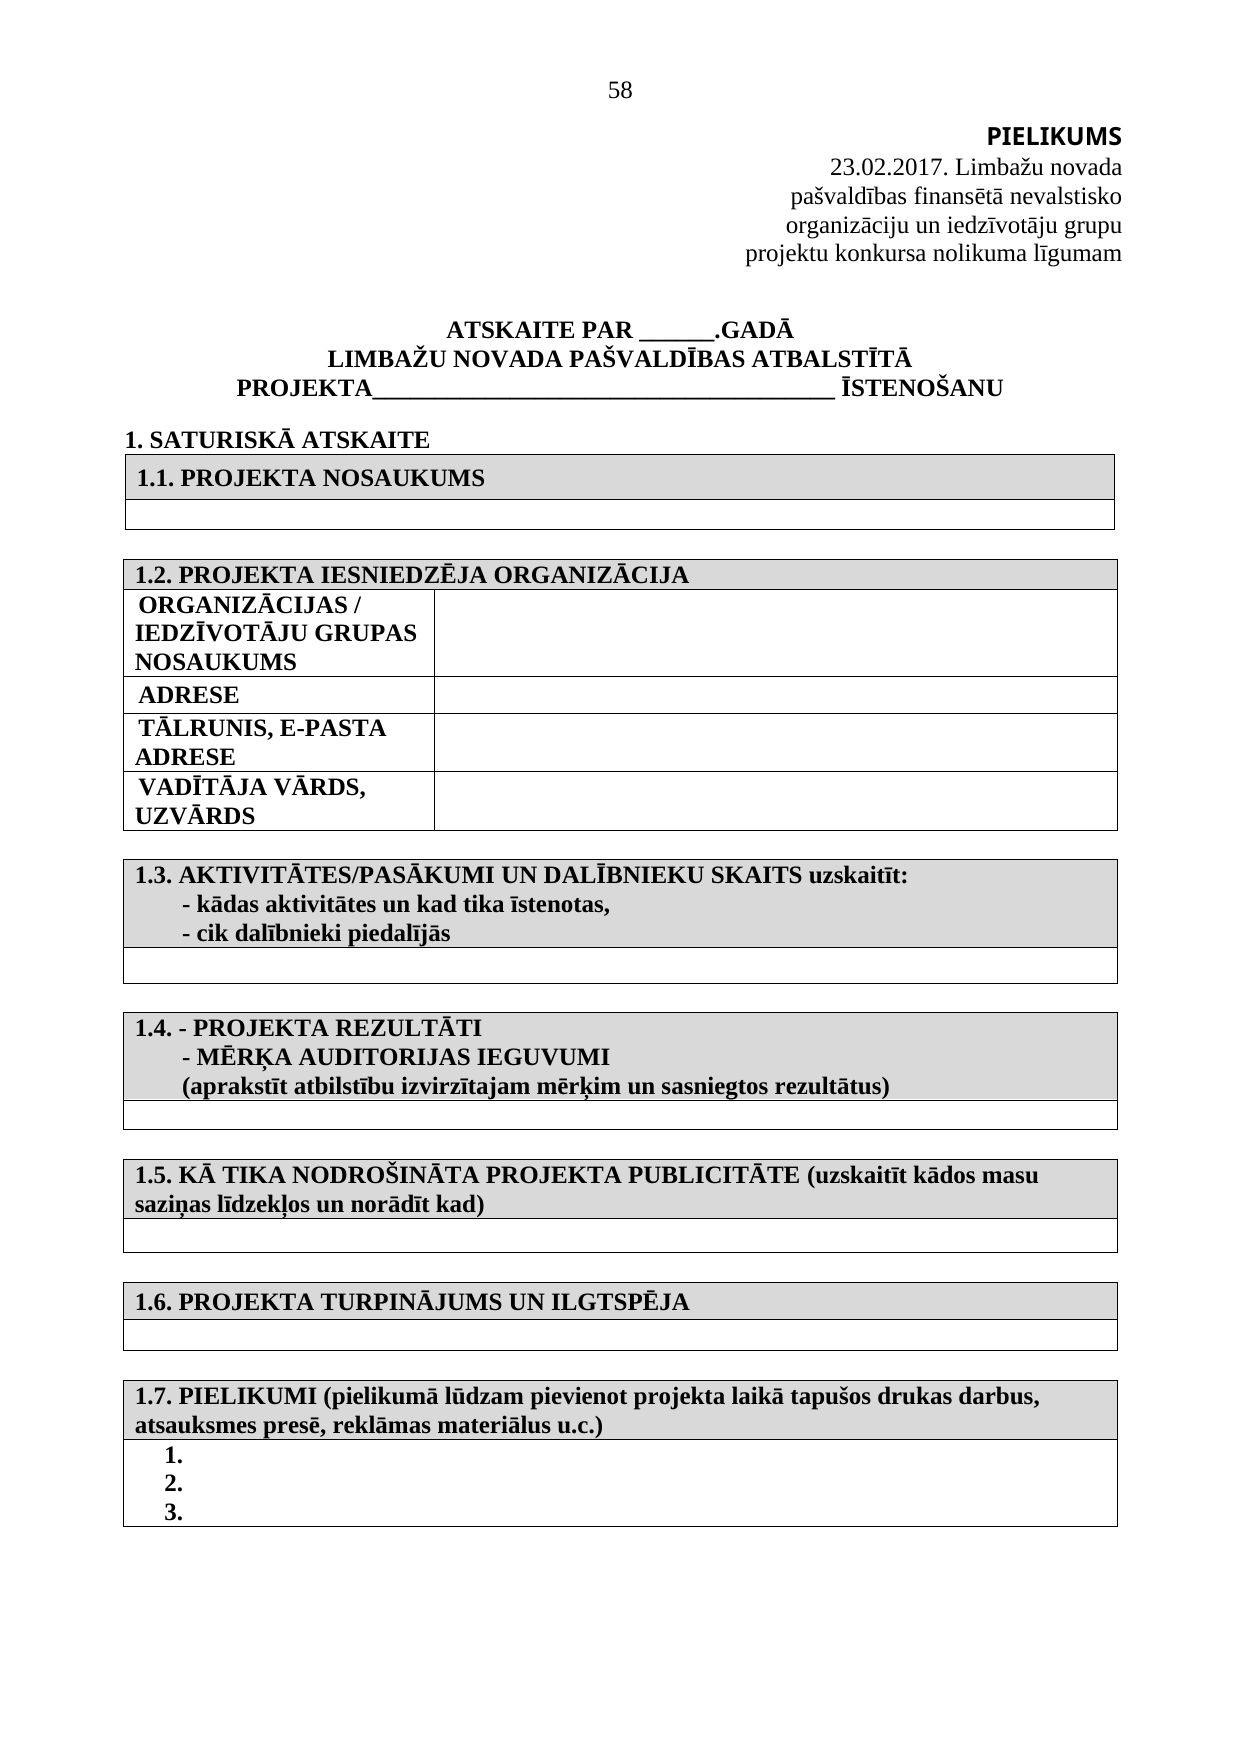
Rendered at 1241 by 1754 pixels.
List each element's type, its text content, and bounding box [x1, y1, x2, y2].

table_cell Tālrunis, e-pasta adrese [124, 714, 434, 771]
table_header 1.3. Aktivitātes/pasākumi UN DALĪBNIEKU SKAITS uzskaitīt: - kādas aktivitātes un kad tika īstenotas, - cik dalībnieki piedalījās [124, 860, 1117, 947]
table_header 1.4. - projekta rezultāti - mērķa auditorijas ieguvumi (aprakstīt atbilstību izvirzītajam mērķim un sasniegtos rezultātus) [124, 1013, 1117, 1099]
table_cell [435, 590, 1117, 676]
table_cell Vadītāja vārds, uzvārds [124, 772, 434, 829]
table_cell [435, 714, 1117, 771]
text 23.02.2017. Limbažu novada pašvaldības finansētā nevalstisko organizāciju un iedzīvotāju grupu projektu konkursa nolikuma līgumam [738, 152, 1122, 267]
table_header 1.7. PIELIKUMI (pielikumā lūdzam pievienot projekta laikā tapušos drukas darbus, atsauksmes presē, reklāmas materiālus u.c.) [124, 1381, 1117, 1439]
table_header 1.2. pROJEKTA iesniedzējA ORGANIZĀCIJA [124, 560, 1117, 589]
table_header 1.1. Projekta nosaukums [126, 455, 1114, 499]
table_cell Organizācijas / iedzīvotāju grupas nosaukums [124, 590, 434, 676]
table_cell 1. 2. 3. [124, 1440, 1117, 1526]
text ATSKAITE PAR ______.gadĀ [118, 315, 1122, 344]
text 1. SATURISKĀ ATSKAITE [118, 425, 1122, 454]
table_cell Adrese [124, 677, 434, 712]
table_cell [124, 1101, 1117, 1129]
table_header 1.6. PROJEKTA TURPINĀJUMS UN ILGTSPĒJA [124, 1283, 1117, 1319]
table_cell [124, 1219, 1117, 1252]
table_cell [124, 1320, 1117, 1350]
table_cell [435, 772, 1117, 829]
text pielikums [738, 118, 1122, 152]
table_cell [126, 500, 1114, 529]
table_cell [435, 677, 1117, 712]
text LIMBAŽU NOVADA PAŠVALDĪBAS ATBALSTĪTĀ PROJEKTA_____________________________________ ĪSTENOŠANU [118, 344, 1122, 401]
table_header 1.5. Kā tikA nodrošināta projekta publicitāte (uzskaitīt kādos masu saziņas līdzekļos un norādīt kad) [124, 1160, 1117, 1218]
table_cell [124, 948, 1117, 982]
